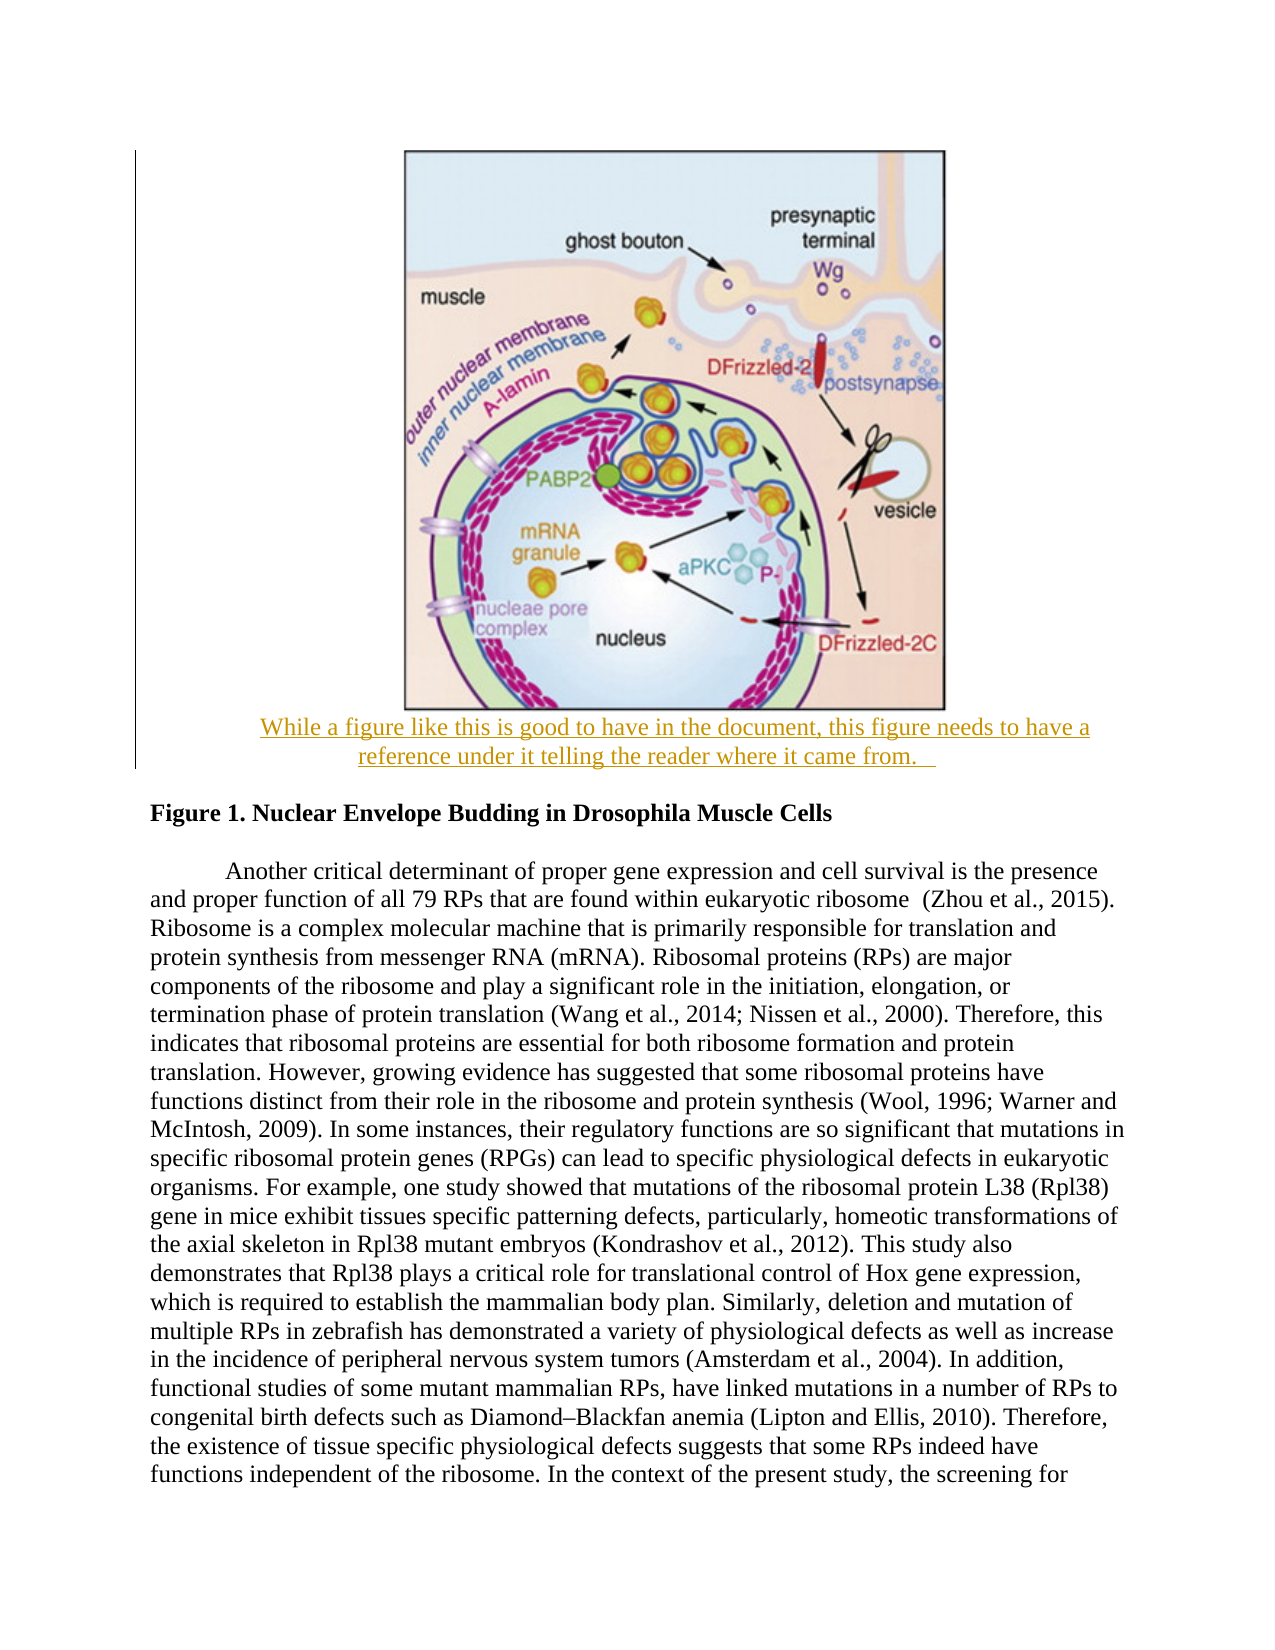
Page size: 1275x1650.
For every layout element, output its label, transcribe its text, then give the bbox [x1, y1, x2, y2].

text Figure 1. Nuclear Envelope Budding in Drosophila Muscle Cells [150, 798, 1125, 827]
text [150, 856, 1125, 1488]
picture [403, 150, 947, 712]
